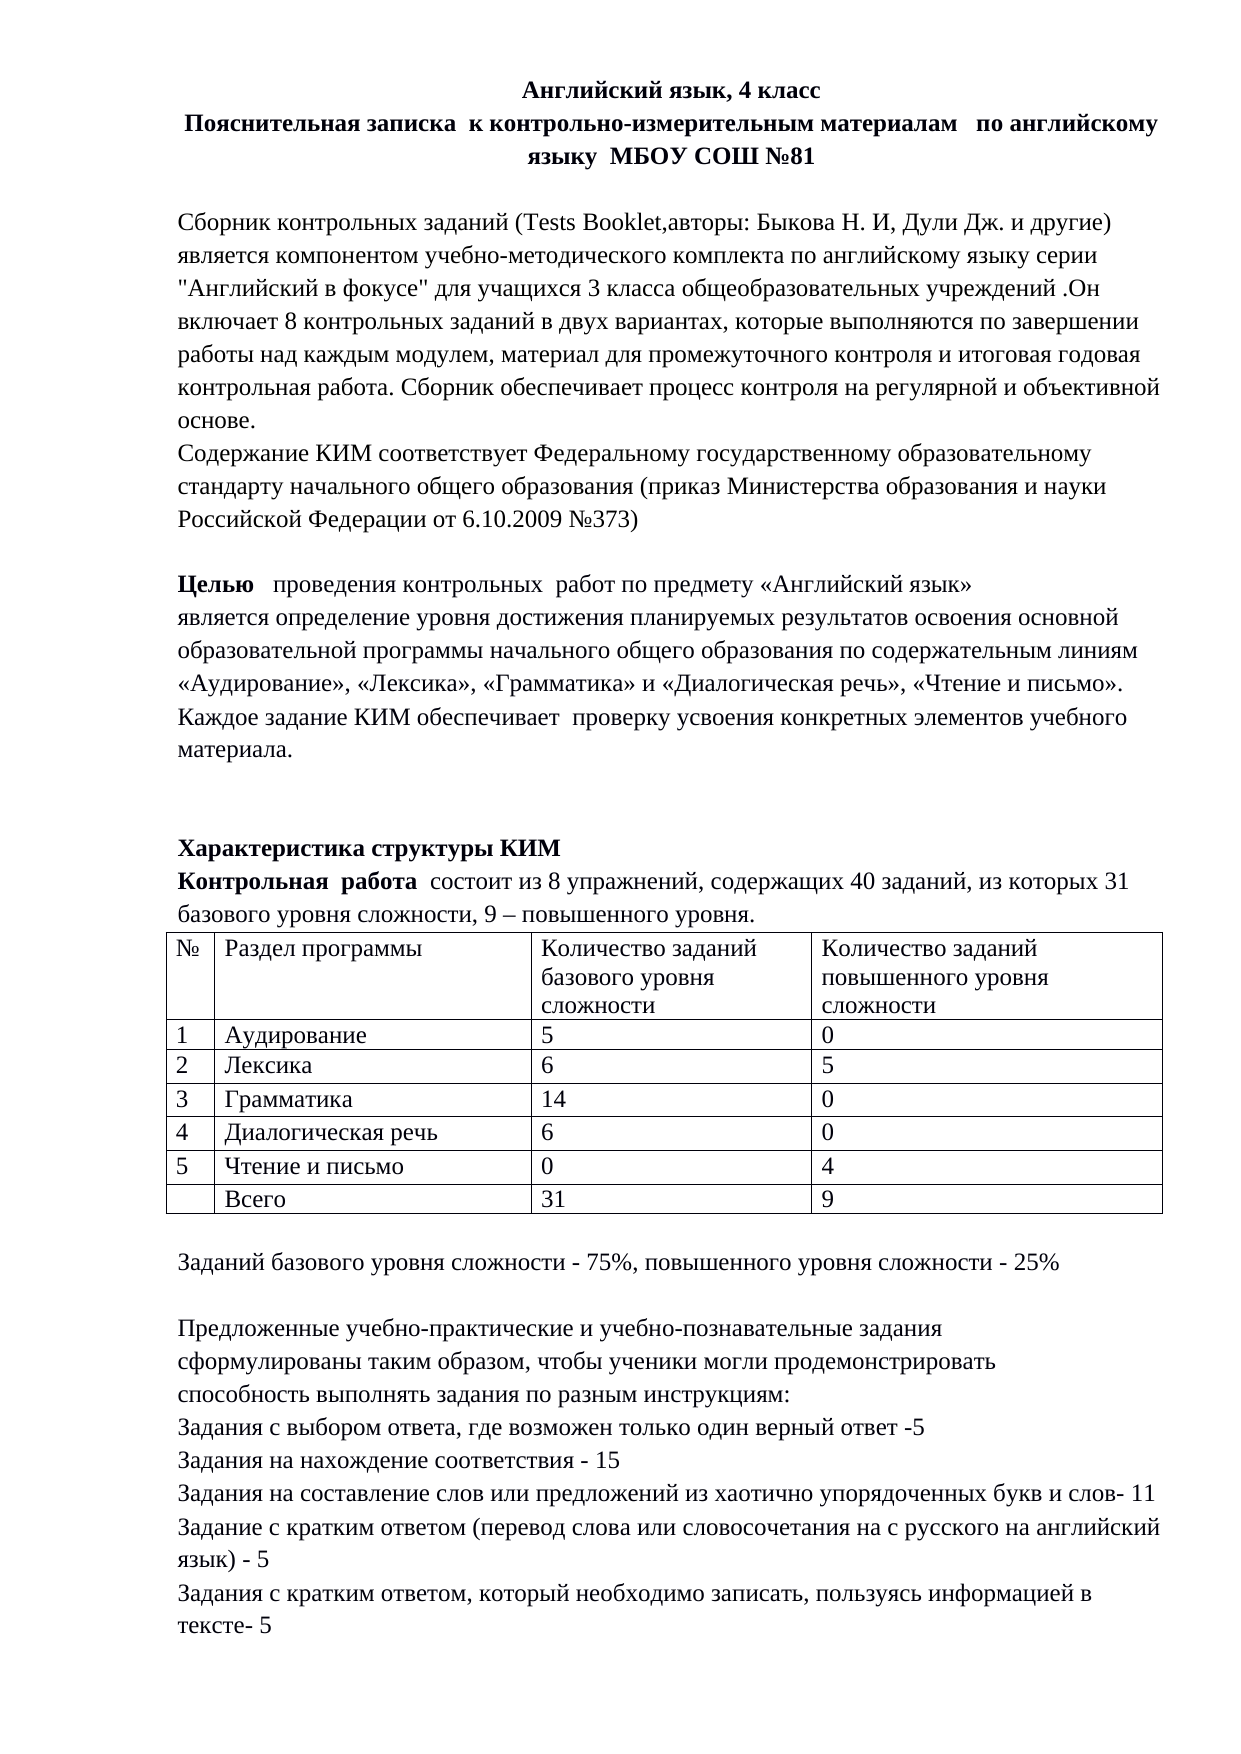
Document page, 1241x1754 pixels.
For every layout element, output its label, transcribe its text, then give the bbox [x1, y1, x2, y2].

text Целью проведения контрольных работ по предмету «Английский язык» [177, 569, 1165, 598]
table_cell 5 [167, 1151, 214, 1183]
table_cell 4 [167, 1117, 214, 1150]
table_cell Диалогическая речь [215, 1117, 531, 1150]
table_cell 6 [532, 1117, 811, 1150]
text Сборник контрольных заданий (Tests Booklet,авторы: Быкова Н. И, Дули Дж. и другие) является компонентом учебно-методического комплекта по английскому языку серии "Английский в фокусе" для учащихся 3 класса общеобразовательных учреждений .Он включает 8 контрольных заданий в двух вариантах, которые выполняются по завершении работы над каждым модулем, материал для промежуточного контроля и итоговая годовая контрольная работа. Сборник обеспечивает процесс контроля на регулярной и объективной основе. [177, 207, 1165, 434]
text Характеристика структуры КИМ [177, 833, 1165, 862]
table_header Раздел программы [215, 933, 531, 1019]
table_cell 0 [812, 1084, 1162, 1116]
text Контрольная работа состоит из 8 упражнений, содержащих 40 заданий, из которых 31 базового уровня сложности, 9 – повышенного уровня. [177, 866, 1165, 928]
text Предложенные учебно-практические и учебно-познавательные задания [177, 1313, 1165, 1342]
text Заданий базового уровня сложности - 75%, повышенного уровня сложности - 25% [177, 1247, 1165, 1276]
table_cell 5 [532, 1020, 811, 1049]
table_cell 31 [532, 1185, 811, 1213]
table_cell Лексика [215, 1050, 531, 1083]
text Задания с выбором ответа, где возможен только один верный ответ -5 Задания на нахождение соответствия - 15 Задания на составление слов или предложений из хаотично упорядоченных букв и слов- 11 Задание с кратким ответом (перевод слова или словосочетания на с русского на английский язык) - 5 Задания с кратким ответом, который необходимо записать, пользуясь информацией в тексте- 5 [177, 1412, 1165, 1639]
table_cell 0 [532, 1151, 811, 1183]
table_header Количество заданий повышенного уровня сложности [812, 933, 1162, 1019]
table_cell 6 [532, 1050, 811, 1083]
table_cell 0 [812, 1020, 1162, 1049]
table_cell 2 [167, 1050, 214, 1083]
table_cell 5 [812, 1050, 1162, 1083]
table_cell 0 [812, 1117, 1162, 1150]
table_cell Аудирование [215, 1020, 531, 1049]
table_cell Чтение и письмо [215, 1151, 531, 1183]
table_cell 9 [812, 1185, 1162, 1213]
table_cell 1 [167, 1020, 214, 1049]
text сформулированы таким образом, чтобы ученики могли продемонстрировать [177, 1346, 1165, 1375]
table_cell Грамматика [215, 1084, 531, 1116]
text способность выполнять задания по разным инструкциям: [177, 1379, 1165, 1408]
text Содержание КИМ соответствует Федеральному государственному образовательному стандарту начального общего образования (приказ Министерства образования и науки Российской Федерации от 6.10.2009 №373) [177, 438, 1165, 533]
text Пояснительная записка к контрольно-измерительным материалам по английскому языку МБОУ СОШ №81 [177, 108, 1165, 170]
table_cell [167, 1185, 214, 1213]
table_header № [167, 933, 214, 1019]
table_cell 4 [812, 1151, 1162, 1183]
table_cell 14 [532, 1084, 811, 1116]
table_header Количество заданий базового уровня сложности [532, 933, 811, 1019]
text Английский язык, 4 класс [177, 75, 1165, 104]
text является определение уровня достижения планируемых результатов освоения основной образовательной программы начального общего образования по содержательным линиям «Аудирование», «Лексика», «Грамматика» и «Диалогическая речь», «Чтение и письмо». Каждое задание КИМ обеспечивает проверку усвоения конкретных элементов учебного материала. [177, 602, 1165, 763]
table_cell Всего [215, 1185, 531, 1213]
table_cell 3 [167, 1084, 214, 1116]
